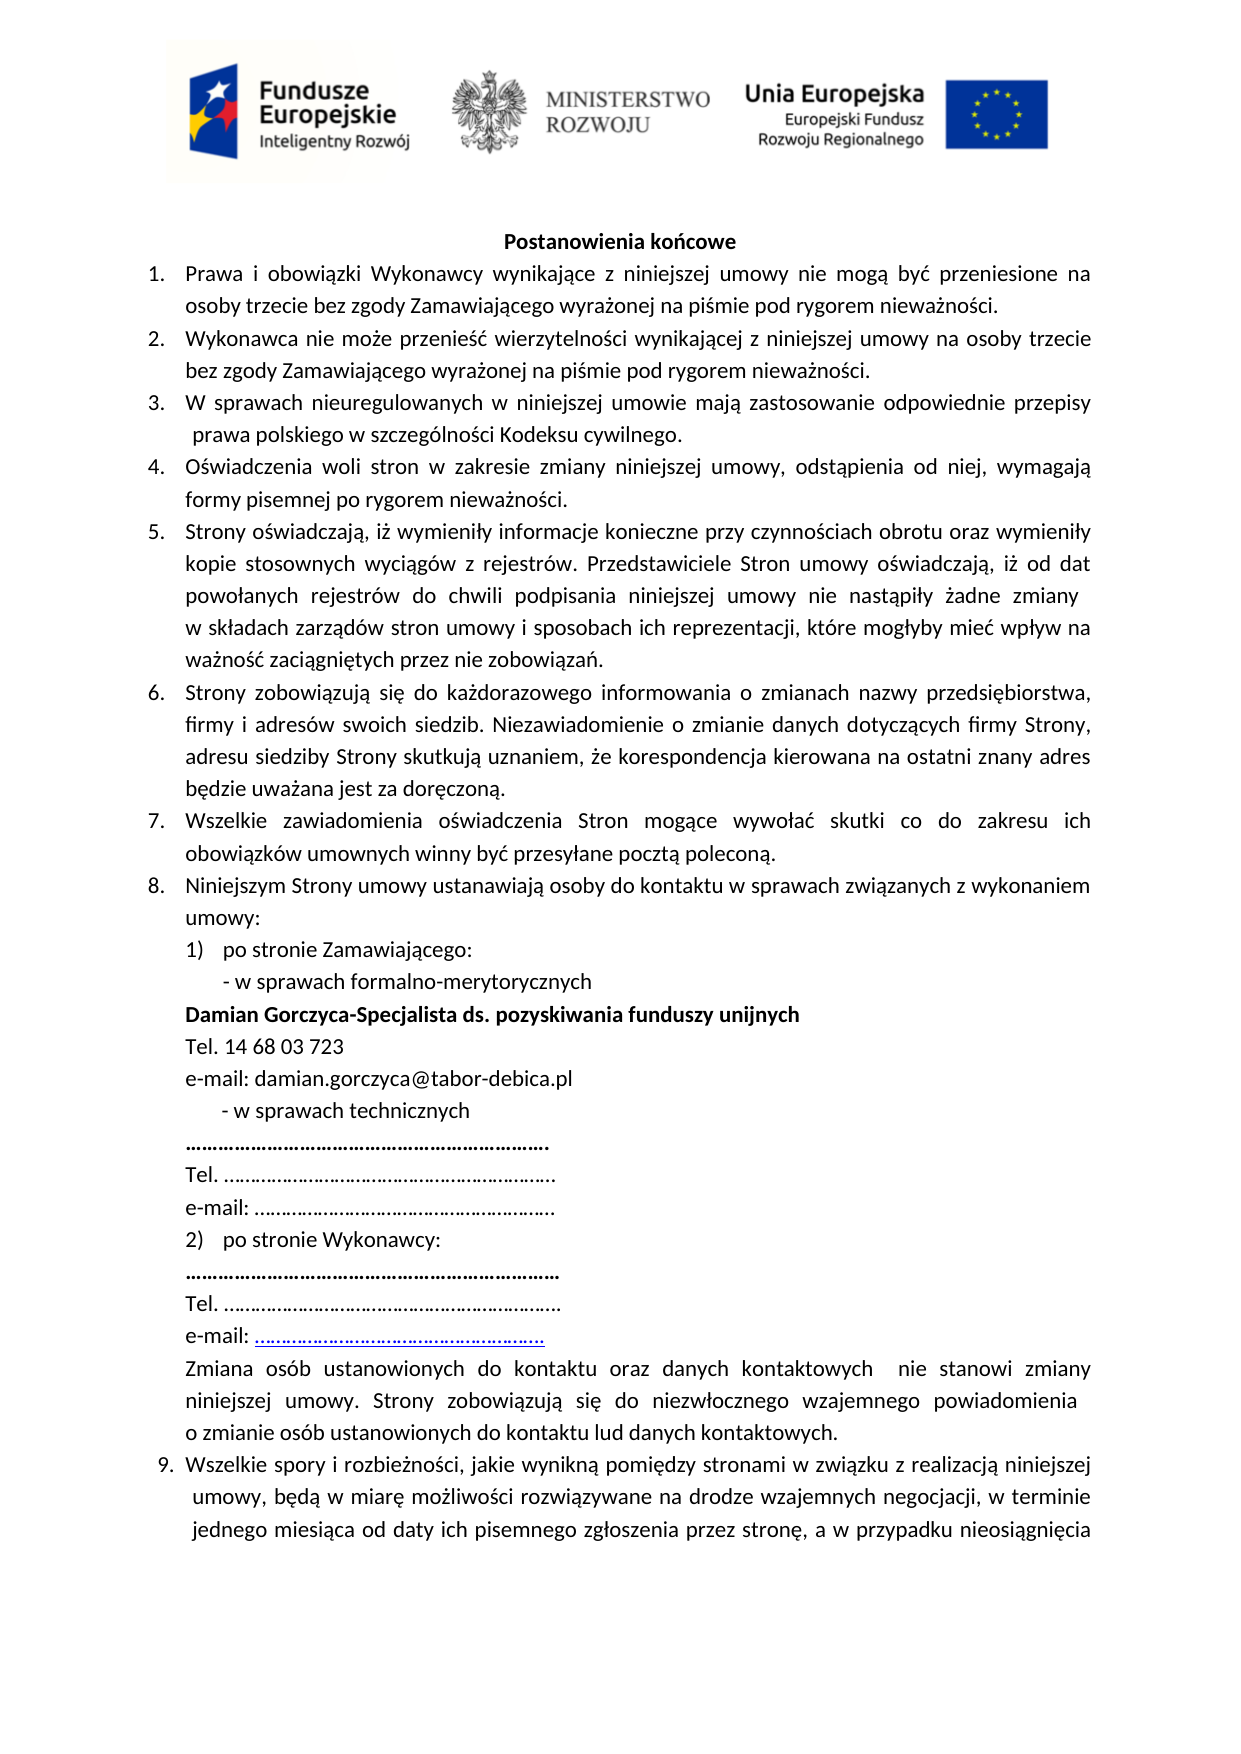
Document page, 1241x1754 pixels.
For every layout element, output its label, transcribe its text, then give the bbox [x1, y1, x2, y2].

list Niniejszym Strony umowy ustanawiają osoby do kontaktu w sprawach związanych z wykonaniem umowy: [148, 871, 1093, 931]
list Oświadczenia woli stron w zakresie zmiany niniejszej umowy, odstąpienia od niej, wymagają formy pisemnej po rygorem nieważności. [148, 452, 1093, 513]
list po stronie Wykonawcy: [185, 1225, 1093, 1253]
text Damian Gorczyca-Specjalista ds. pozyskiwania funduszy unijnych [185, 1000, 1093, 1028]
text e-mail: ………………………………………………. [185, 1322, 1093, 1349]
text Postanowienia końcowe [148, 227, 1093, 255]
list Prawa i obowiązki Wykonawcy wynikające z niniejszej umowy nie mogą być przeniesione na osoby trzecie bez zgody Zamawiającego wyrażonej na piśmie pod rygorem nieważności. [148, 259, 1093, 319]
list Strony zobowiązują się do każdorazowego informowania o zmianach nazwy przedsiębiorstwa, firmy i adresów swoich siedzib. Niezawiadomienie o zmianie danych dotyczących firmy Strony, adresu siedziby Strony skutkują uznaniem, że korespondencja kierowana na ostatni znany adres będzie uważana jest za doręczoną. [148, 678, 1093, 802]
text Tel. ……………………………………………………… [185, 1161, 1093, 1189]
text Tel. 14 68 03 723 [185, 1032, 1093, 1060]
text - w sprawach formalno-merytorycznych [223, 967, 1093, 996]
text …………………………………………………………. [185, 1128, 1093, 1156]
text e-mail: damian.gorczyca@tabor-debica.pl [185, 1064, 1093, 1092]
text Tel. ………………………………………………………. [185, 1289, 1093, 1317]
picture [147, 29, 1093, 200]
text e-mail: ………………………………………………… [185, 1193, 1093, 1221]
text Zmiana osób ustanowionych do kontaktu oraz danych kontaktowych nie stanowi zmiany niniejszej umowy. Strony zobowiązują się do niezwłocznego wzajemnego powiadomienia o zmianie osób ustanowionych do kontaktu lud danych kontaktowych. [185, 1354, 1093, 1446]
list Wszelkie zawiadomienia oświadczenia Stron mogące wywołać skutki co do zakresu ich obowiązków umownych winny być przesyłane pocztą poleconą. [148, 807, 1093, 867]
text - w sprawach technicznych [185, 1096, 1093, 1124]
list Wykonawca nie może przenieść wierzytelności wynikającej z niniejszej umowy na osoby trzecie bez zgody Zamawiającego wyrażonej na piśmie pod rygorem nieważności. [148, 324, 1093, 384]
list W sprawach nieuregulowanych w niniejszej umowie mają zastosowanie odpowiednie przepisy prawa polskiego w szczególności Kodeksu cywilnego. [148, 388, 1093, 448]
text …………………………………………………………… [185, 1257, 1093, 1285]
list Strony oświadczają, iż wymieniły informacje konieczne przy czynnościach obrotu oraz wymieniły kopie stosownych wyciągów z rejestrów. Przedstawiciele Stron umowy oświadczają, iż od dat powołanych rejestrów do chwili podpisania niniejszej umowy nie nastąpiły żadne zmiany w składach zarządów stron umowy i sposobach ich reprezentacji, które mogłyby mieć wpływ na ważność zaciągniętych przez nie zobowiązań. [148, 517, 1093, 674]
list po stronie Zamawiającego: [185, 935, 1093, 963]
